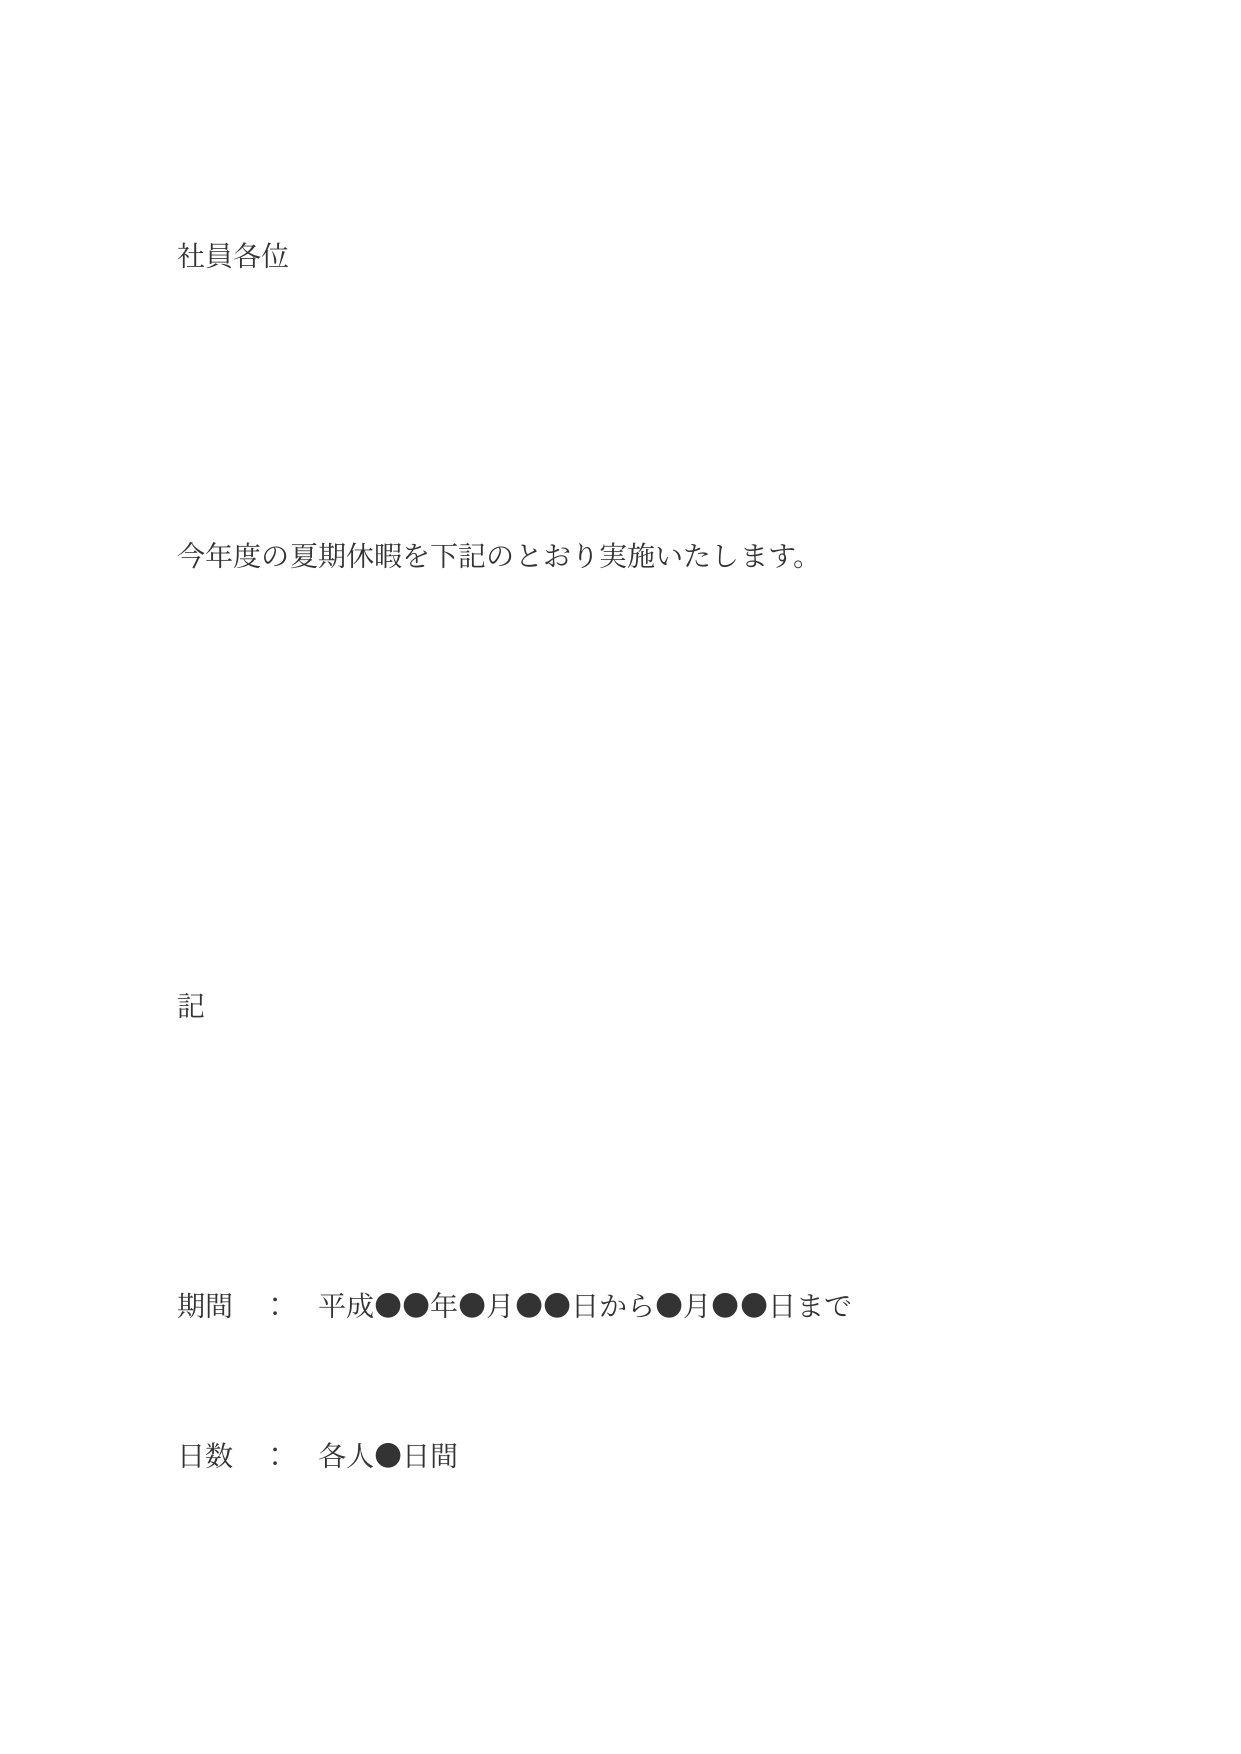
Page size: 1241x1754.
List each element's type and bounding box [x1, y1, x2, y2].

text [177, 217, 1063, 1492]
